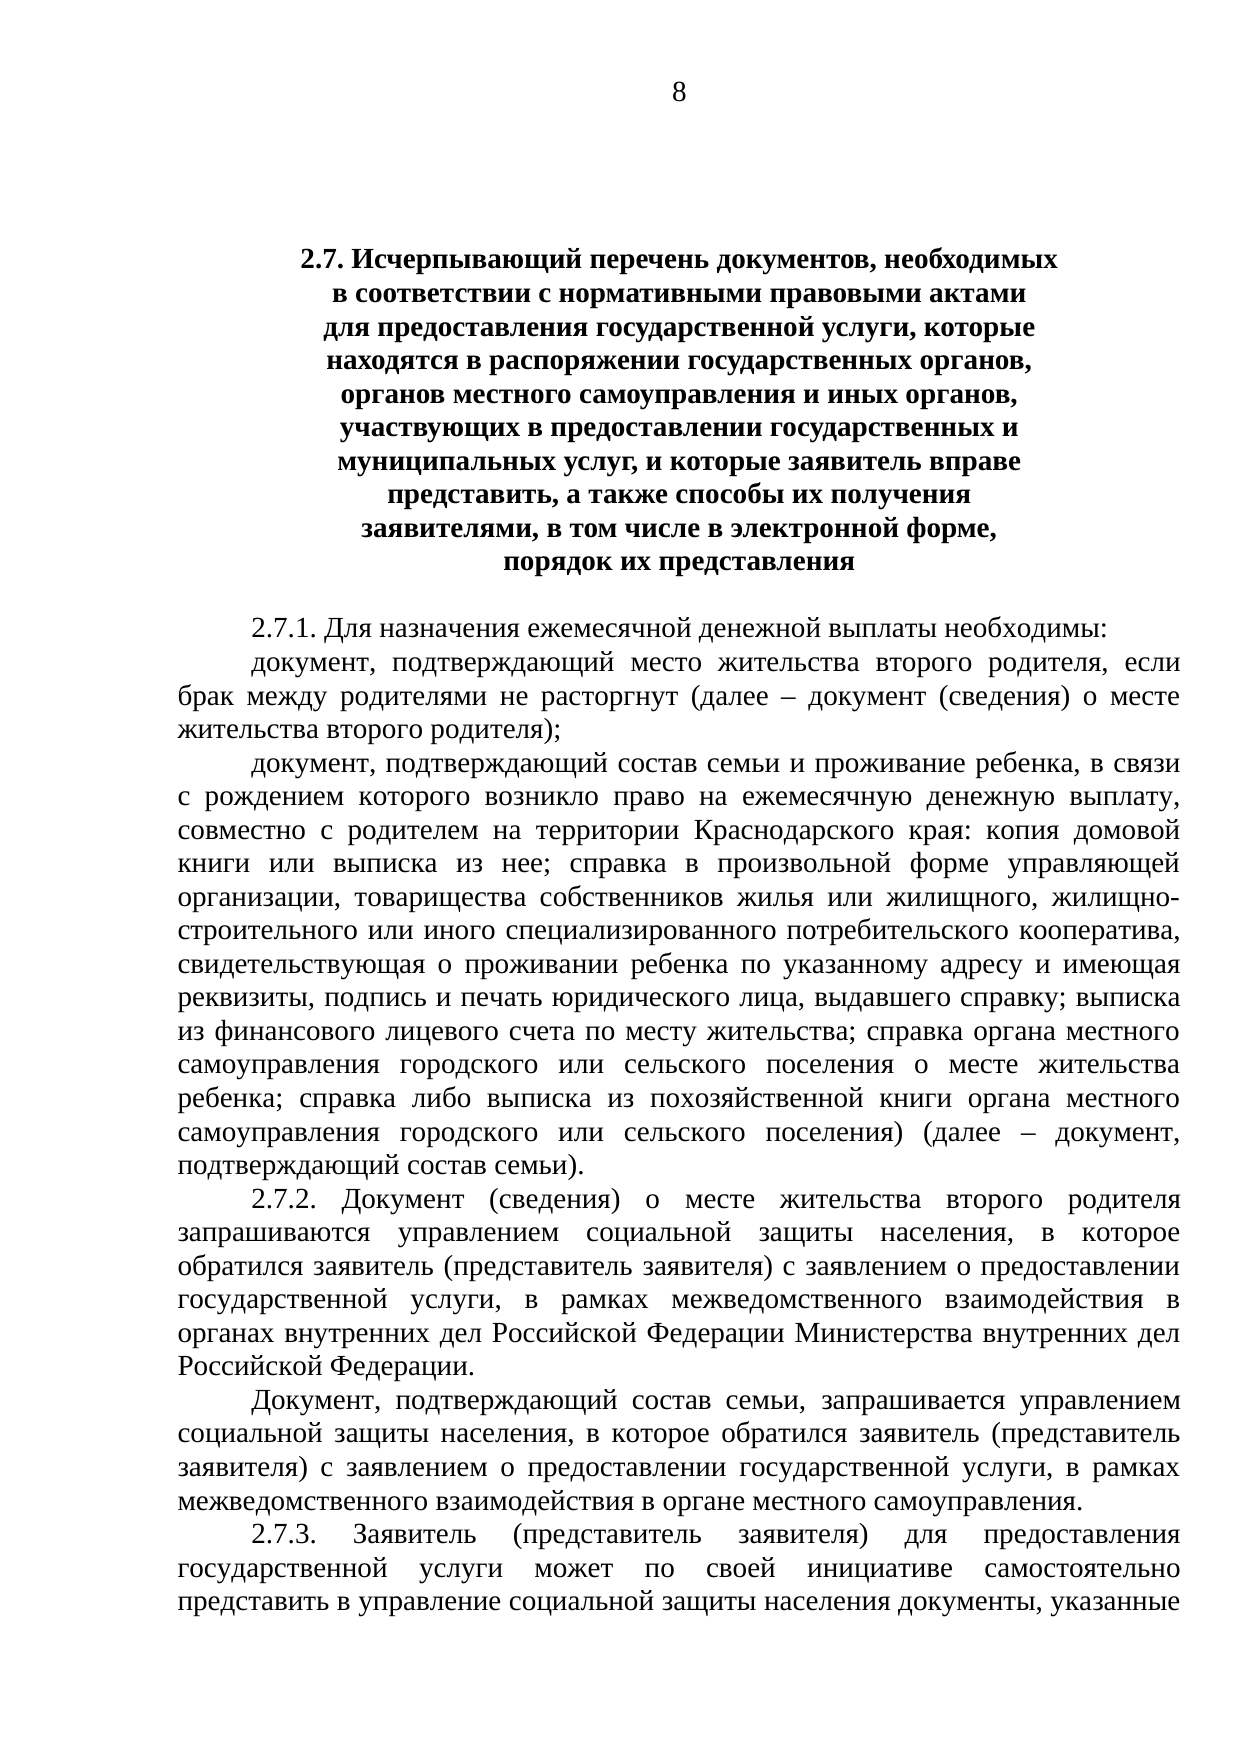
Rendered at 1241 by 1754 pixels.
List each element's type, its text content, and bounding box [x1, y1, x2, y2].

text 2.7.1. Для назначения ежемесячной денежной выплаты необходимы: [177, 611, 1181, 644]
text заявителями, в том числе в электронной форме, [177, 510, 1181, 543]
text Документ, подтверждающий состав семьи, запрашивается управлением социальной защиты населения, в которое обратился заявитель (представитель заявителя) с заявлением о предоставлении государственной услуги, в рамках межведомственного взаимодействия в органе местного самоуправления. [177, 1382, 1181, 1516]
text порядок их представления [177, 543, 1181, 577]
text участвующих в предоставлении государственных и [177, 409, 1181, 443]
text документ, подтверждающий место жительства второго родителя, если брак между родителями не расторгнут (далее – документ (сведения) о месте жительства второго родителя); [177, 644, 1181, 745]
text для предоставления государственной услуги, которые [177, 309, 1181, 342]
text документ, подтверждающий состав семьи и проживание ребенка, в связи с рождением которого возникло право на ежемесячную денежную выплату, совместно с родителем на территории Краснодарского края: копия домовой книги или выписка из нее; справка в произвольной форме управляющей организации, товарищества собственников жилья или жилищного, жилищно-строительного или иного специализированного потребительского кооператива, свидетельствующая о проживании ребенка по указанному адресу и имеющая реквизиты, подпись и печать юридического лица, выдавшего справку; выписка из финансового лицевого счета по месту жительства; справка органа местного самоуправления городского или сельского поселения о месте жительства ребенка; справка либо выписка из похозяйственной книги органа местного самоуправления городского или сельского поселения) (далее – документ, подтверждающий состав семьи). [177, 745, 1181, 1181]
text органов местного самоуправления и иных органов, [177, 376, 1181, 409]
text 2.7.2. Документ (сведения) о месте жительства второго родителя запрашиваются управлением социальной защиты населения, в которое обратился заявитель (представитель заявителя) с заявлением о предоставлении государственной услуги, в рамках межведомственного взаимодействия в органах внутренних дел Российской Федерации Министерства внутренних дел Российской Федерации. [177, 1181, 1181, 1382]
text в соответствии с нормативными правовыми актами [177, 275, 1181, 309]
text находятся в распоряжении государственных органов, [177, 342, 1181, 376]
text 2.7. Исчерпывающий перечень документов, необходимых [177, 242, 1181, 275]
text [177, 1516, 1181, 1617]
text муниципальных услуг, и которые заявитель вправе [177, 443, 1181, 476]
text представить, а также способы их получения [177, 476, 1181, 510]
